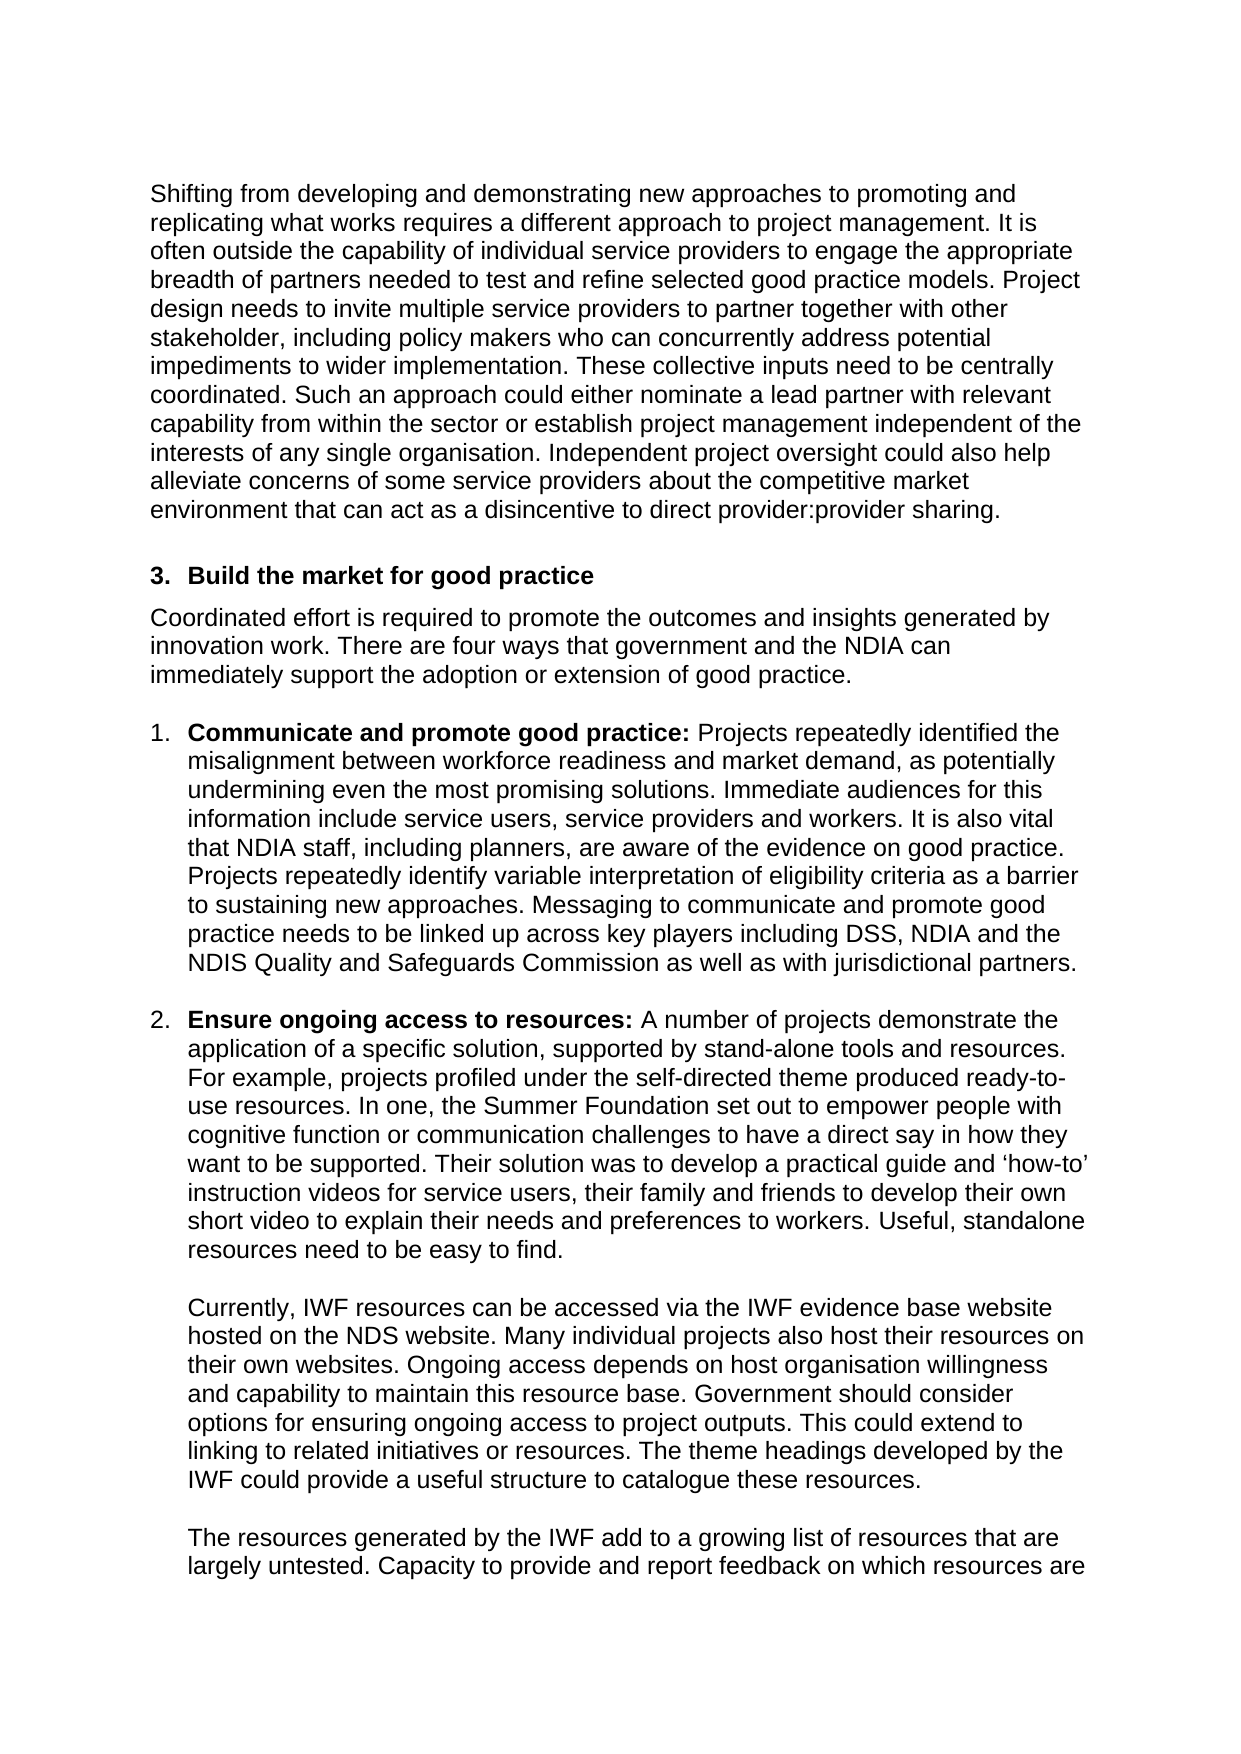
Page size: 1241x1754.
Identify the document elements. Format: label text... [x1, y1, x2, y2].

list Currently, IWF resources can be accessed via the IWF evidence base website hosted on the NDS website. Many individual projects also host their resources on their own websites. Ongoing access depends on host organisation willingness and capability to maintain this resource base. Government should consider options for ensuring ongoing access to project outputs. This could extend to linking to related initiatives or resources. The theme headings developed by the IWF could provide a useful structure to catalogue these resources. [187, 1292, 1090, 1522]
text Coordinated effort is required to promote the outcomes and insights generated by innovation work. There are four ways that government and the NDIA can immediately support the adoption or extension of good practice. [150, 602, 1090, 689]
list Communicate and promote good practice: Projects repeatedly identified the misalignment between workforce readiness and market demand, as potentially undermining even the most promising solutions. Immediate audiences for this information include service users, service providers and workers. It is also vital that NDIA staff, including planners, are aware of the evidence on good practice. Projects repeatedly identify variable interpretation of eligibility criteria as a barrier to sustaining new approaches. Messaging to communicate and promote good practice needs to be linked up across key players including DSS, NDIA and the NDIS Quality and Safeguards Commission as well as with jurisdictional partners. [150, 717, 1090, 976]
text Shifting from developing and demonstrating new approaches to promoting and replicating what works requires a different approach to project management. It is often outside the capability of individual service providers to engage the appropriate breadth of partners needed to test and refine selected good practice models. Project design needs to invite multiple service providers to partner together with other stakeholder, including policy makers who can concurrently address potential impediments to wider implementation. These collective inputs need to be centrally coordinated. Such an approach could either nominate a lead partner with relevant capability from within the sector or establish project management independent of the interests of any single organisation. Independent project oversight could also help alleviate concerns of some service providers about the competitive market environment that can act as a disincentive to direct provider:provider sharing. [150, 179, 1090, 524]
list Ensure ongoing access to resources: A number of projects demonstrate the application of a specific solution, supported by stand-alone tools and resources. For example, projects profiled under the self-directed theme produced ready-to-use resources. In one, the Summer Foundation set out to empower people with cognitive function or communication challenges to have a direct say in how they want to be supported. Their solution was to develop a practical guide and ‘how-to’ instruction videos for service users, their family and friends to develop their own short video to explain their needs and preferences to workers. Useful, standalone resources need to be easy to find. [150, 1005, 1090, 1292]
subtitle Build the market for good practice [150, 561, 1090, 590]
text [187, 1522, 1090, 1580]
